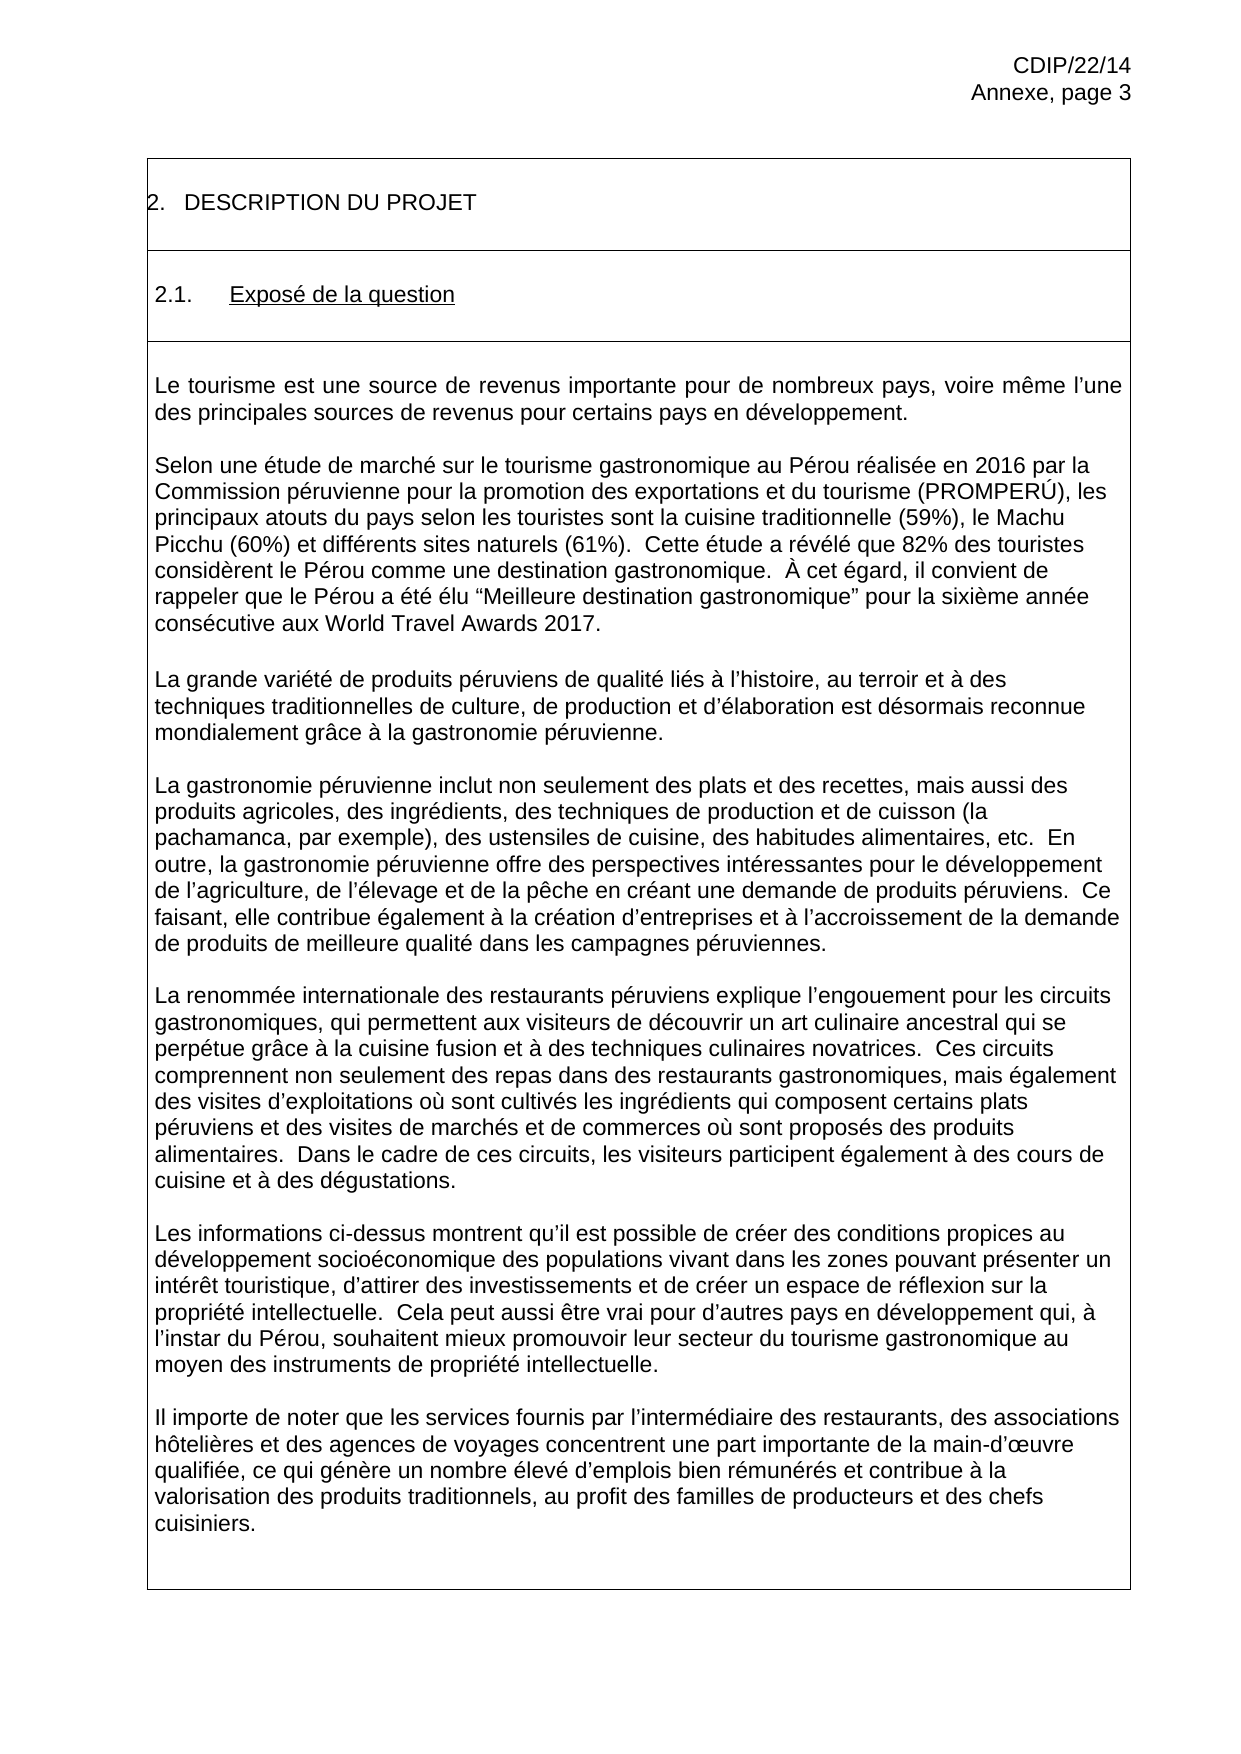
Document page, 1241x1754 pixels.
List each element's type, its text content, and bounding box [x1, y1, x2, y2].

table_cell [148, 342, 1130, 1589]
table_cell Exposé de la question [148, 251, 1130, 341]
table_cell DESCRIPTION DU PROJET [148, 159, 1130, 249]
